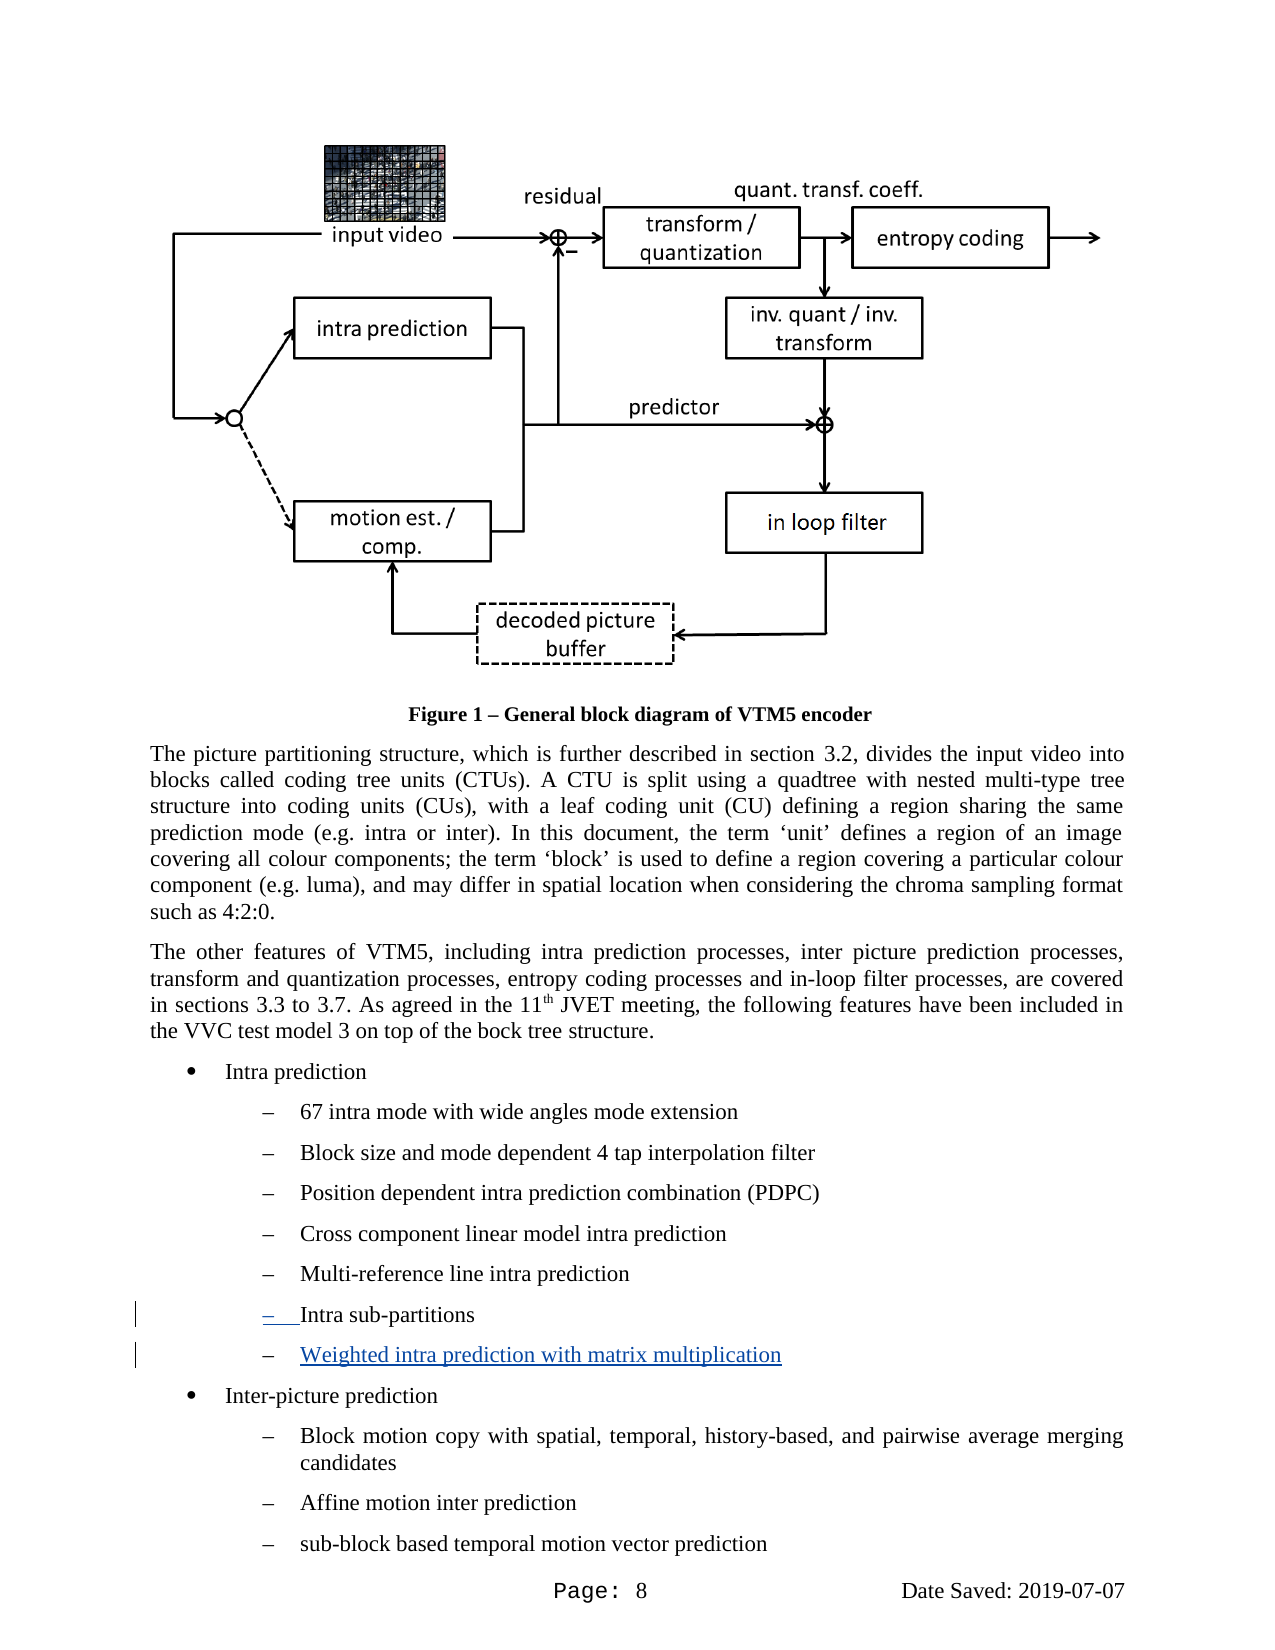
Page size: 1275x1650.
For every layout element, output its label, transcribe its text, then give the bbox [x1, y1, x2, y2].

list Block size and mode dependent 4 tap interpolation filter [262, 1139, 1125, 1165]
text The other features of VTM5, including intra prediction processes, inter picture prediction processes, transform and quantization processes, entropy coding processes and in-loop filter processes, are covered in sections 3.3 to 3.7. As agreed in the 11th JVET meeting, the following features have been included in the VVC test model 3 on top of the bock tree structure. [150, 938, 1125, 1044]
list sub-block based temporal motion vector prediction [262, 1530, 1125, 1556]
list Affine motion inter prediction [262, 1489, 1125, 1516]
picture [172, 145, 1103, 673]
list Intra prediction [187, 1058, 1125, 1084]
list Block motion copy with spatial, temporal, history-based, and pairwise average merging candidates [262, 1423, 1125, 1475]
list Multi-reference line intra prediction [262, 1261, 1125, 1287]
list Inter-picture prediction [187, 1382, 1125, 1408]
text Figure 1 – General block diagram of VTM5 encoder [150, 701, 1125, 726]
list Cross component linear model intra prediction [262, 1220, 1125, 1246]
text The picture partitioning structure, which is further described in section 3.2, divides the input video into blocks called coding tree units (CTUs). A CTU is split using a quadtree with nested multi-type tree structure into coding units (CUs), with a leaf coding unit (CU) defining a region sharing the same prediction mode (e.g. intra or inter). In this document, the term ‘unit’ defines a region of an image covering all colour components; the term ‘block’ is used to define a region covering a particular colour component (e.g. luma), and may differ in spatial location when considering the chroma sampling format such as 4:2:0. [150, 740, 1125, 924]
list Intra sub-partitions [262, 1301, 1125, 1327]
list 67 intra mode with wide angles mode extension [262, 1098, 1125, 1125]
list Position dependent intra prediction combination (PDPC) [262, 1179, 1125, 1206]
